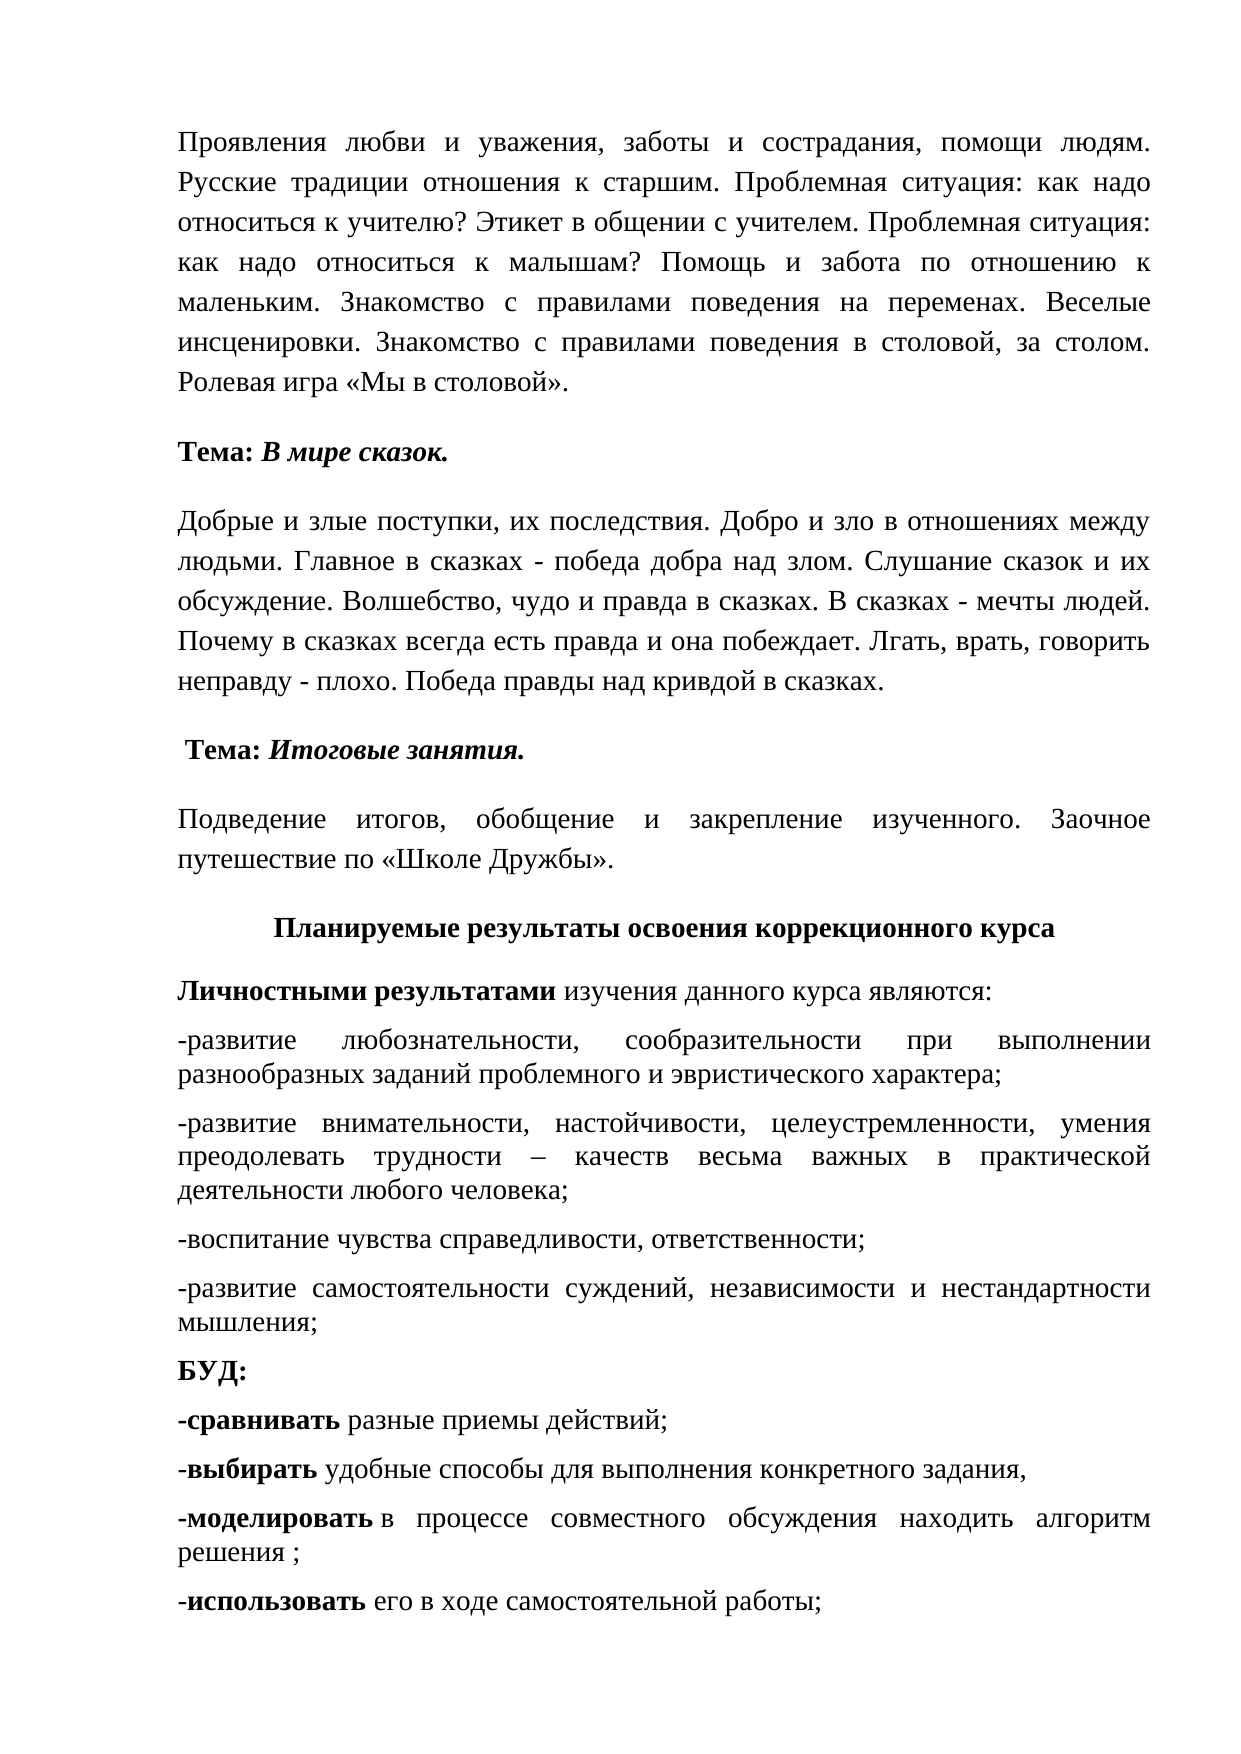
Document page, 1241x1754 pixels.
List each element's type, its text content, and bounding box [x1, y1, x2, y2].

text -развитие любознательности, сообразительности при выполнении разнообразных заданий проблемного и эвристического характера; [177, 1022, 1152, 1089]
text БУД: [177, 1353, 1152, 1387]
text -использовать его в ходе самостоятельной работы; [177, 1583, 1152, 1617]
text -моделировать в процессе совместного обсуждения находить алгоритм решения ; [177, 1501, 1152, 1568]
text Тема: В мире сказок. [177, 427, 1152, 467]
text Подведение итогов, обобщение и закрепление изученного. Заочное путешествие по «Школе Дружбы». [177, 795, 1152, 875]
text -развитие самостоятельности суждений, независимости и нестандартности мышления; [177, 1270, 1152, 1337]
text -воспитание чувства справедливости, ответственности; [177, 1221, 1152, 1255]
text Планируемые результаты освоения коррекционного курса [177, 904, 1152, 944]
text -сравнивать разные приемы действий; [177, 1402, 1152, 1436]
text Проявления любви и уважения, заботы и сострадания, помощи людям. Русские традиции отношения к старшим. Проблемная ситуация: как надо относиться к учителю? Этикет в общении с учителем. Проблемная ситуация: как надо относиться к малышам? Помощь и забота по отношению к маленьким. Знакомство с правилами поведения на переменах. Веселые инсценировки. Знакомство с правилами поведения в столовой, за столом. Ролевая игра «Мы в столовой». [177, 118, 1152, 398]
text Личностными результатами изучения данного курса являются: [177, 973, 1152, 1007]
text Добрые и злые поступки, их последствия. Добро и зло в отношениях между людьми. Главное в сказках - победа добра над злом. Слушание сказок и их обсуждение. Волшебство, чудо и правда в сказках. В сказках - мечты людей. Почему в сказках всегда есть правда и она побеждает. Лгать, врать, говорить неправду - плохо. Победа правды над кривдой в сказках. [177, 496, 1152, 696]
text Тема: Итоговые занятия. [177, 726, 1152, 766]
text -развитие внимательности, настойчивости, целеустремленности, умения преодолевать трудности – качеств весьма важных в практической деятельности любого человека; [177, 1105, 1152, 1206]
text -выбирать удобные способы для выполнения конкретного задания, [177, 1451, 1152, 1485]
